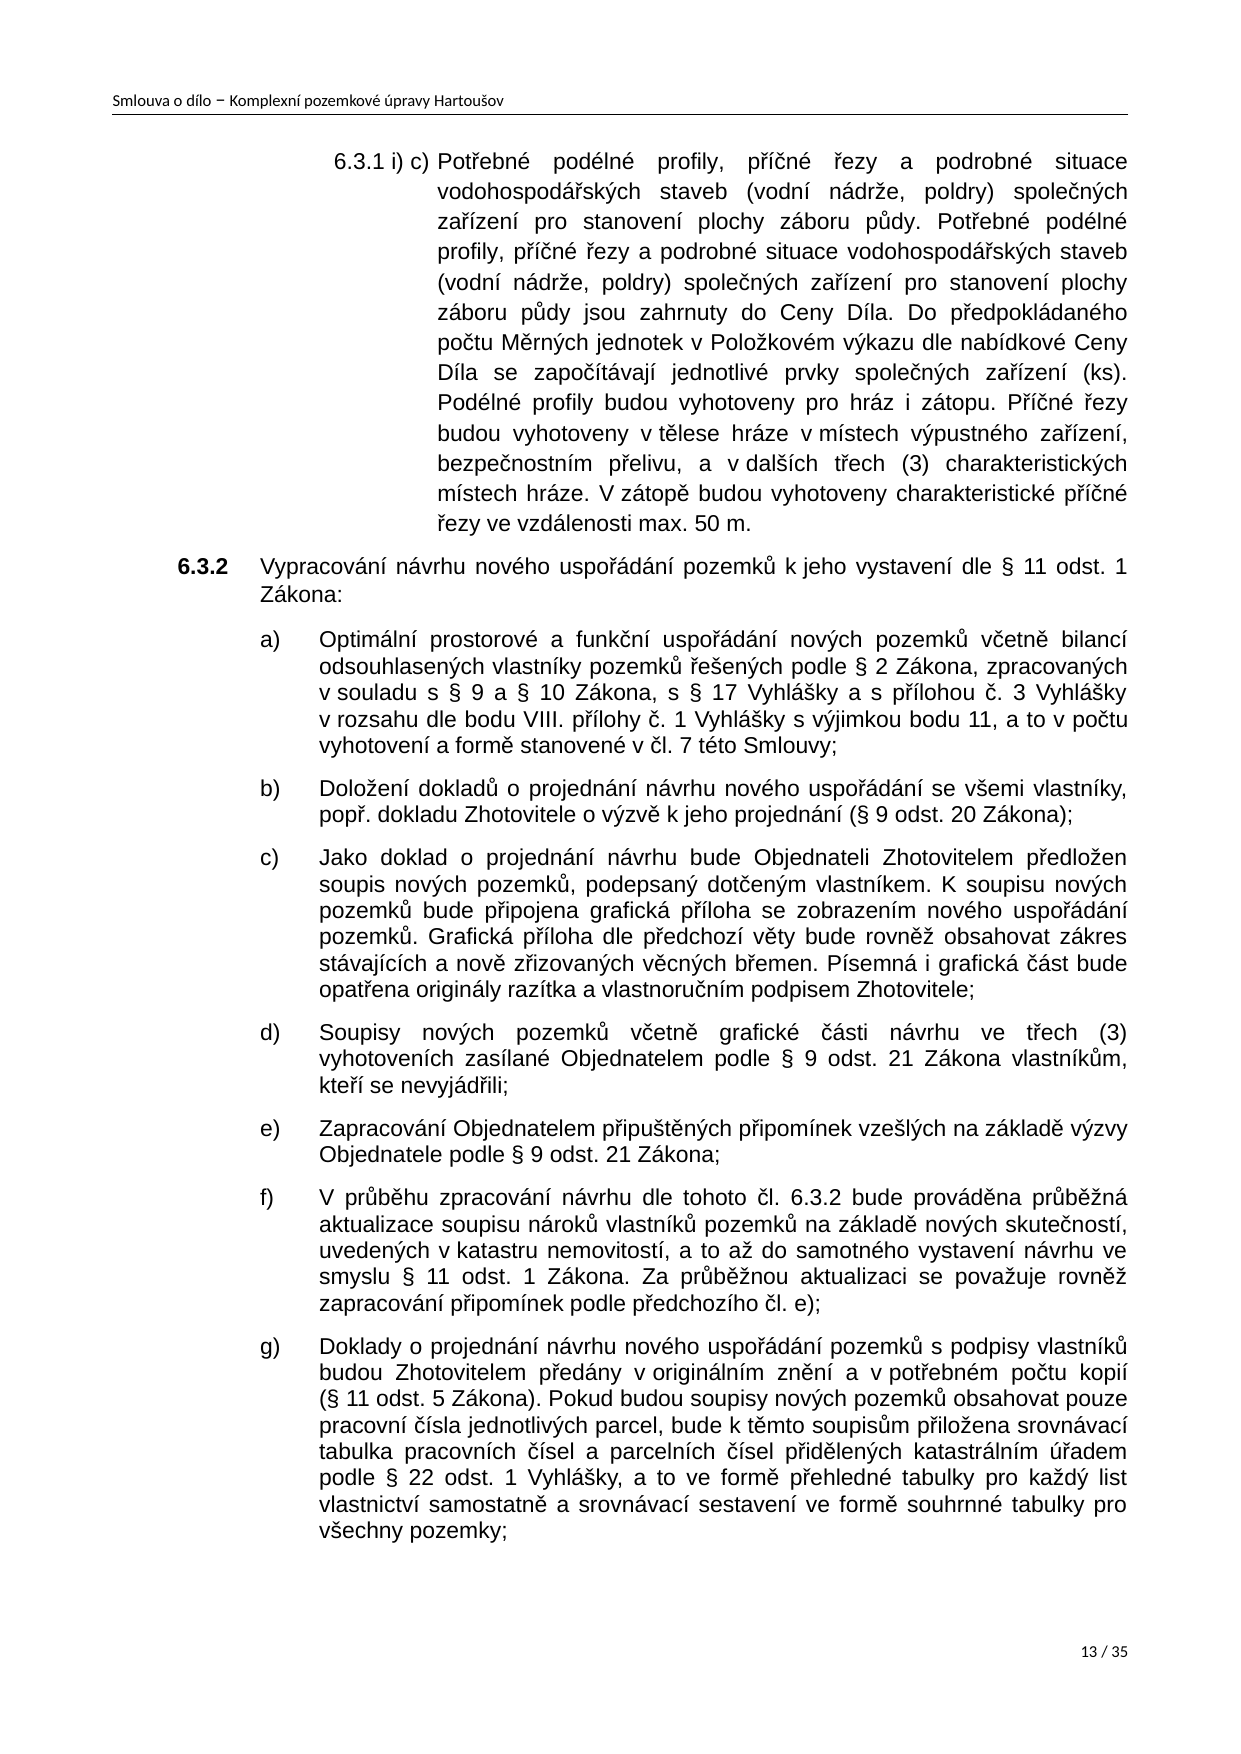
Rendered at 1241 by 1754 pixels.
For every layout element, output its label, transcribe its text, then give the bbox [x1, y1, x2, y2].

list Optimální prostorové a funkční uspořádání nových pozemků včetně bilancí odsouhlasených vlastníky pozemků řešených podle § 2 Zákona, zpracovaných v souladu s § 9 a § 10 Zákona, s § 17 Vyhlášky a s přílohou č. 3 Vyhlášky v rozsahu dle bodu VIII. přílohy č. 1 Vyhlášky s výjimkou bodu 11, a to v počtu vyhotovení a formě stanovené v čl. 7 této Smlouvy; [260, 626, 1128, 758]
list Doložení dokladů o projednání návrhu nového uspořádání se všemi vlastníky, popř. dokladu Zhotovitele o výzvě k jeho projednání (§ 9 odst. 20 Zákona); [260, 775, 1128, 828]
list Zapracování Objednatelem připuštěných připomínek vzešlých na základě výzvy Objednatele podle § 9 odst. 21 Zákona; [260, 1115, 1128, 1167]
text Vypracování návrhu nového uspořádání pozemků k jeho vystavení dle § 11 odst. 1 Zákona: [177, 553, 1128, 608]
list Jako doklad o projednání návrhu bude Objednateli Zhotovitelem předložen soupis nových pozemků, podepsaný dotčeným vlastníkem. K soupisu nových pozemků bude připojena grafická příloha se zobrazením nového uspořádání pozemků. Grafická příloha dle předchozí věty bude rovněž obsahovat zákres stávajících a nově zřizovaných věcných břemen. Písemná i grafická část bude opatřena originály razítka a vlastnoručním podpisem Zhotovitele; [260, 844, 1128, 1002]
list V průběhu zpracování návrhu dle tohoto čl. 6.3.2 bude prováděna průběžná aktualizace soupisu nároků vlastníků pozemků na základě nových skutečností, uvedených v katastru nemovitostí, a to až do samotného vystavení návrhu ve smyslu § 11 odst. 1 Zákona. Za průběžnou aktualizaci se považuje rovněž zapracování připomínek podle předchozího čl. e); [260, 1184, 1128, 1316]
list Potřebné podélné profily, příčné řezy a podrobné situace vodohospodářských staveb (vodní nádrže, poldry) společných zařízení pro stanovení plochy záboru půdy. Potřebné podélné profily, příčné řezy a podrobné situace vodohospodářských staveb (vodní nádrže, poldry) společných zařízení pro stanovení plochy záboru půdy jsou zahrnuty do Ceny Díla. Do předpokládaného počtu Měrných jednotek v Položkovém výkazu dle nabídkové Ceny Díla se započítávají jednotlivé prvky společných zařízení (ks). Podélné profily budou vyhotoveny pro hráz i zátopu. Příčné řezy budou vyhotoveny v tělese hráze v místech výpustného zařízení, bezpečnostním přelivu, a v dalších třech (3) charakteristických místech hráze. V zátopě budou vyhotoveny charakteristické příčné řezy ve vzdálenosti max. 50 m. [334, 148, 1128, 537]
list Doklady o projednání návrhu nového uspořádání pozemků s podpisy vlastníků budou Zhotovitelem předány v originálním znění a v potřebném počtu kopií (§ 11 odst. 5 Zákona). Pokud budou soupisy nových pozemků obsahovat pouze pracovní čísla jednotlivých parcel, bude k těmto soupisům přiložena srovnávací tabulka pracovních čísel a parcelních čísel přidělených katastrálním úřadem podle § 22 odst. 1 Vyhlášky, a to ve formě přehledné tabulky pro každý list vlastnictví samostatně a srovnávací sestavení ve formě souhrnné tabulky pro všechny pozemky; [260, 1333, 1128, 1543]
list Soupisy nových pozemků včetně grafické části návrhu ve třech (3) vyhotoveních zasílané Objednatelem podle § 9 odst. 21 Zákona vlastníkům, kteří se nevyjádřili; [260, 1019, 1128, 1098]
